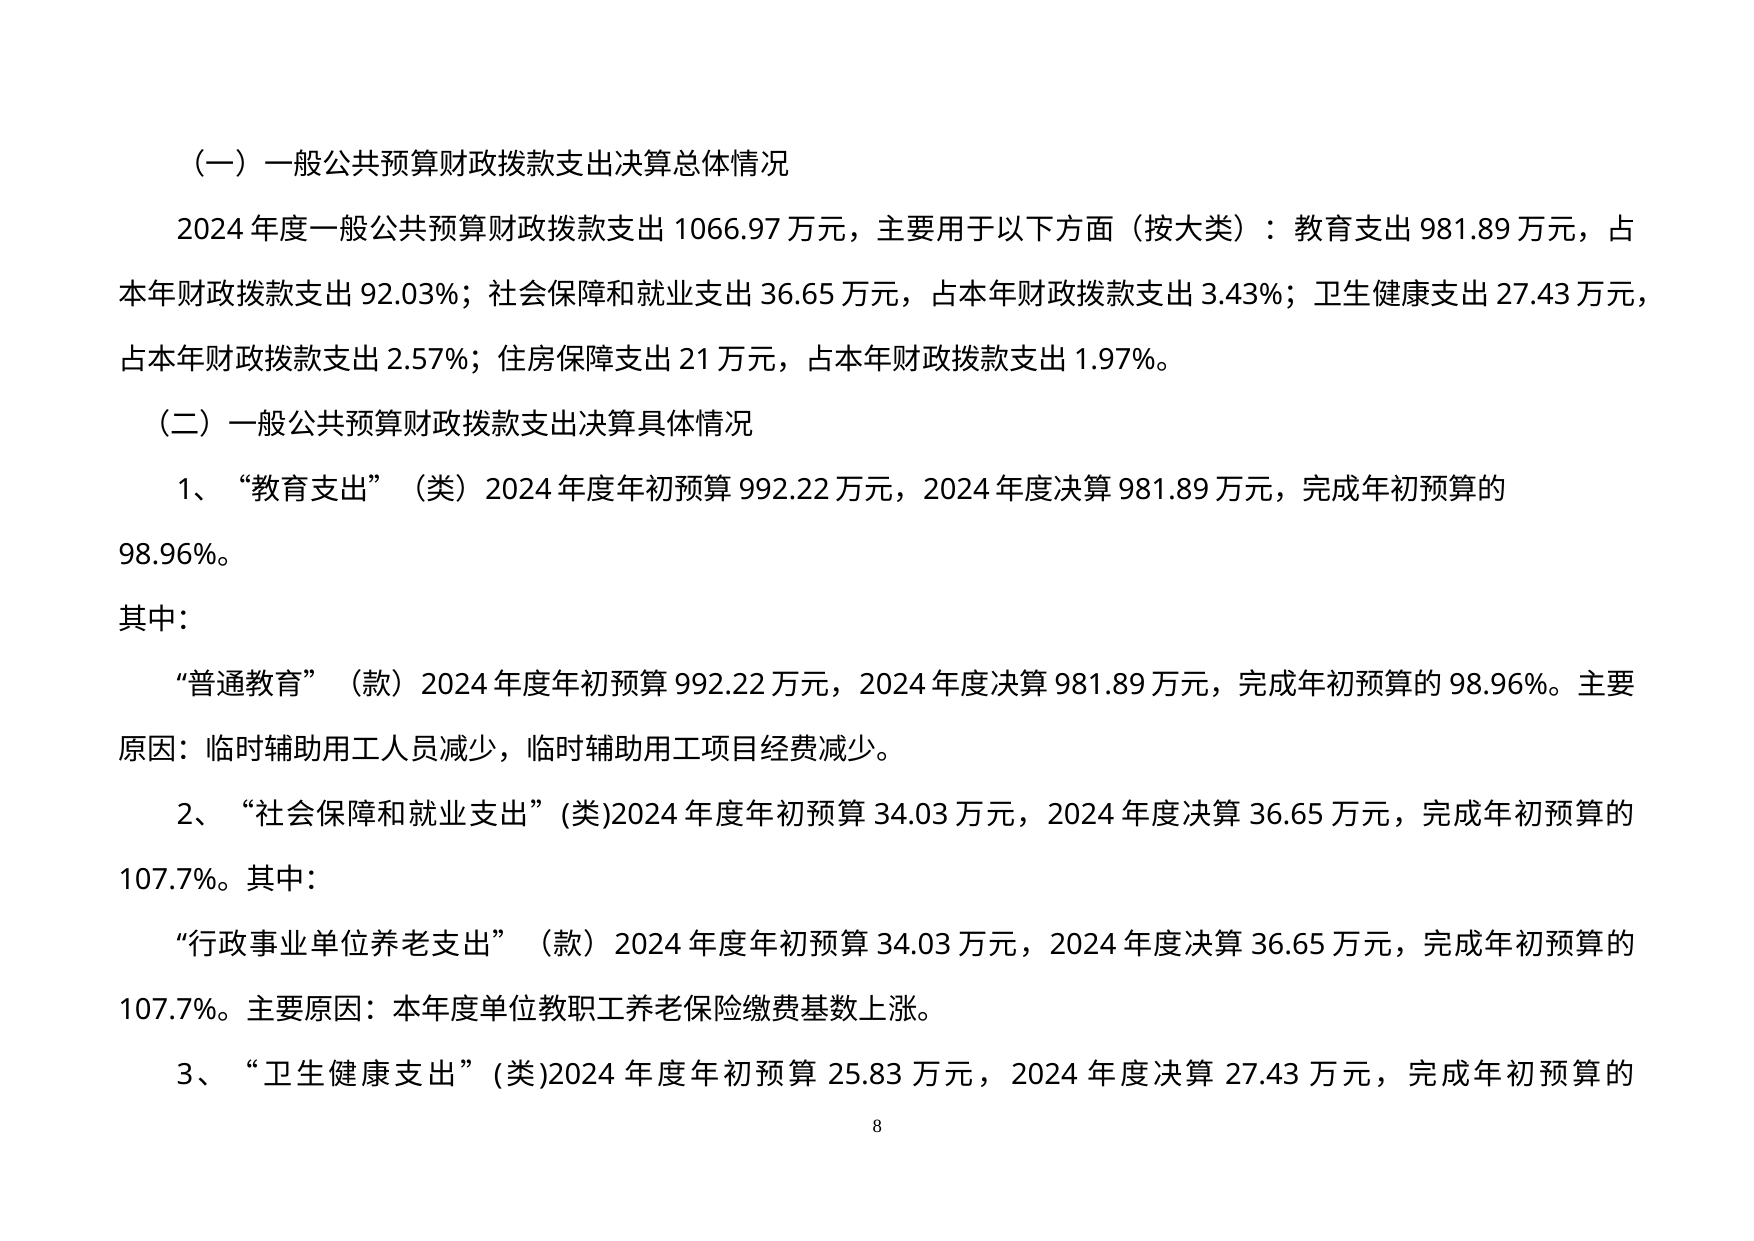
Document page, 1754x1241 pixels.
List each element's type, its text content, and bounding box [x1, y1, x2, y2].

text （二）一般公共预算财政拨款支出决算具体情况 [118, 389, 1636, 454]
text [118, 1039, 1636, 1104]
text “行政事业单位养老支出”（款）2024年度年初预算34.03万元，2024年度决算36.65万元，完成年初预算的107.7%。主要原因：本年度单位教职工养老保险缴费基数上涨。 [118, 909, 1636, 1039]
text 2、“社会保障和就业支出”(类)2024年度年初预算34.03万元，2024年度决算36.65万元，完成年初预算的107.7%。其中： [118, 779, 1636, 909]
text 其中： [118, 584, 1636, 649]
text “普通教育”（款）2024年度年初预算992.22万元，2024年度决算981.89万元，完成年初预算的98.96%。主要原因：临时辅助用工人员减少，临时辅助用工项目经费减少。 [118, 649, 1636, 779]
text 2024年度一般公共预算财政拨款支出1066.97万元，主要用于以下方面（按大类）：教育支出981.89万元，占本年财政拨款支出92.03%；社会保障和就业支出36.65万元，占本年财政拨款支出3.43%；卫生健康支出27.43万元，占本年财政拨款支出2.57%；住房保障支出21万元，占本年财政拨款支出1.97%。 [118, 194, 1636, 389]
text 1、“教育支出”（类）2024年度年初预算992.22万元，2024年度决算981.89万元，完成年初预算的98.96%。 [118, 454, 1636, 584]
text （一）一般公共预算财政拨款支出决算总体情况 [118, 129, 1636, 194]
